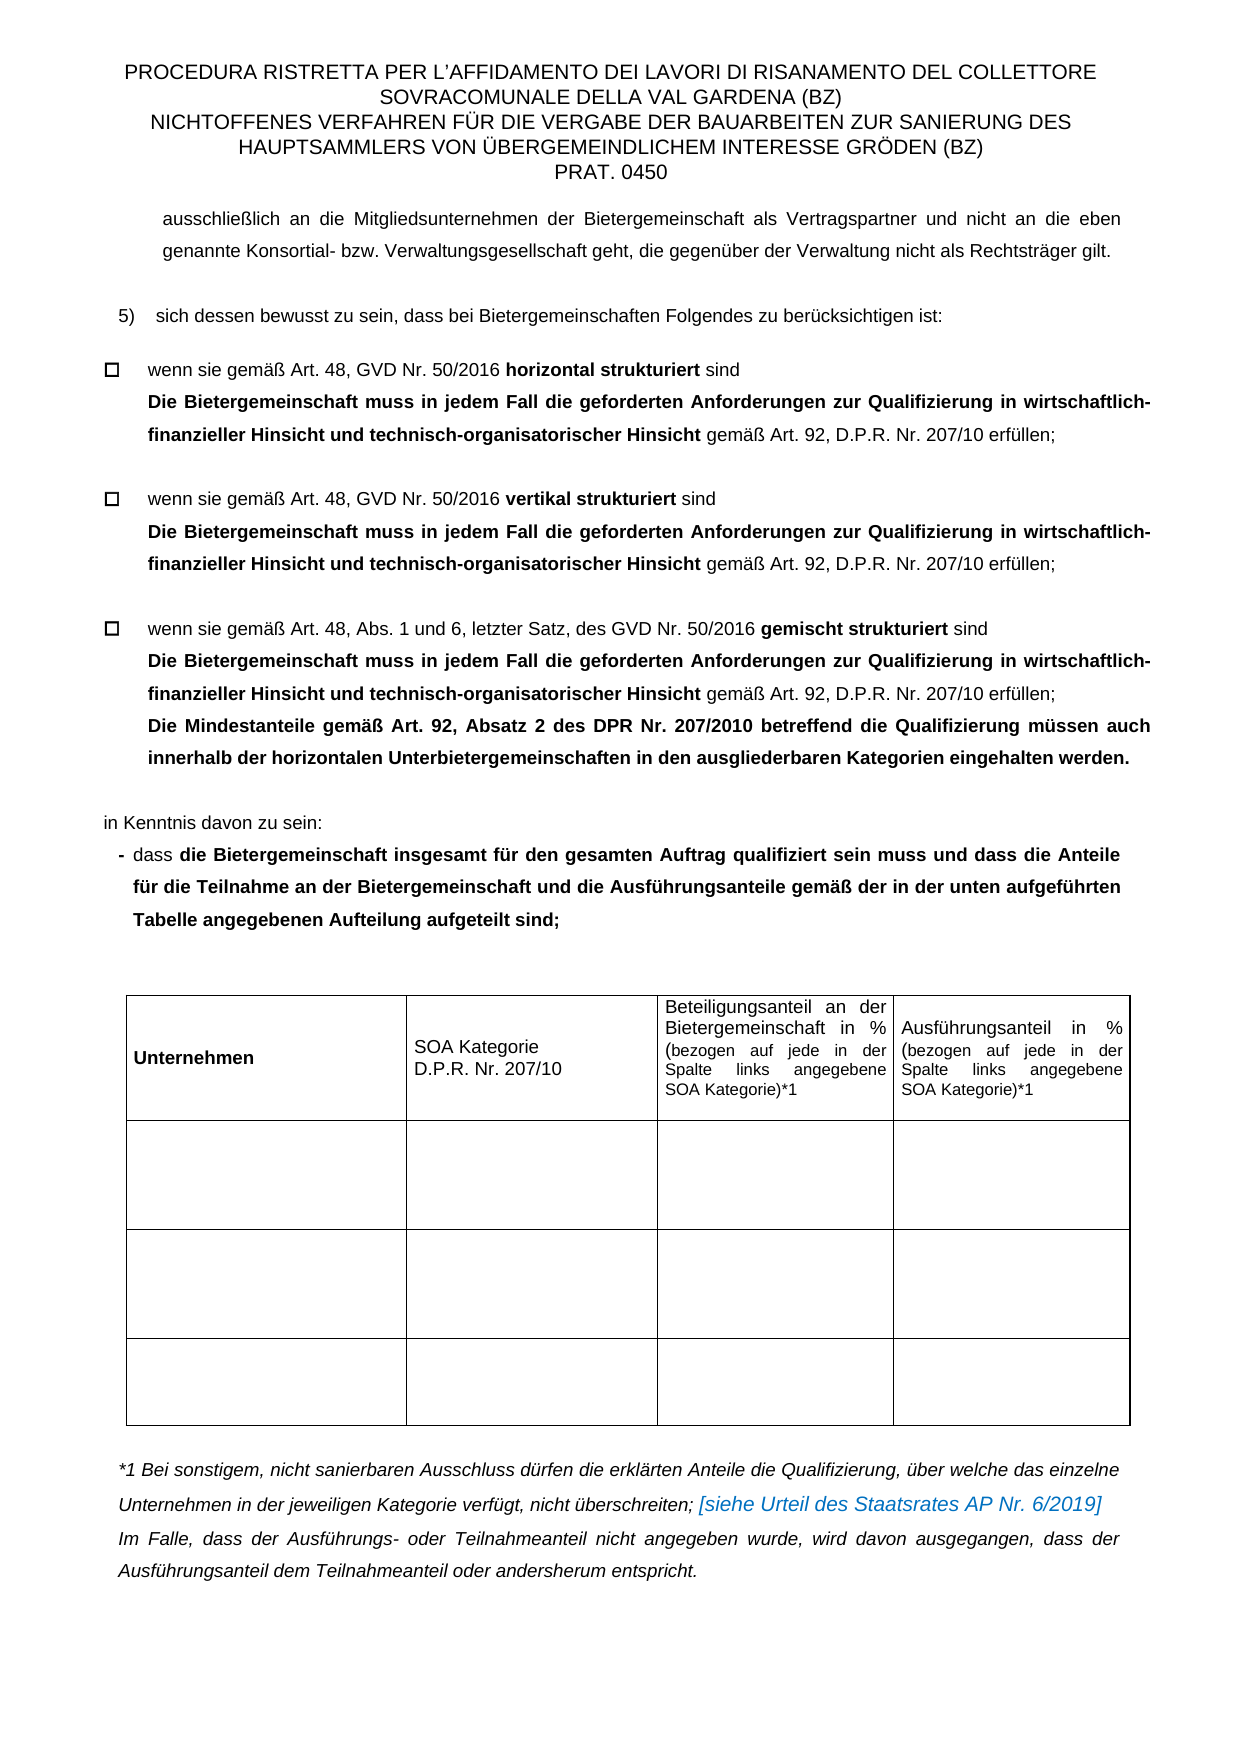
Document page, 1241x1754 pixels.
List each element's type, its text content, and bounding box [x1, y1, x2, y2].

table_cell [407, 1230, 657, 1338]
text wenn sie gemäß Art. 48, GVD Nr. 50/2016 vertikal strukturiert sind [103, 488, 1152, 510]
table_cell [658, 1121, 893, 1229]
text wenn sie gemäß Art. 48, Abs. 1 und 6, letzter Satz, des GVD Nr. 50/2016 gemischt strukturiert sind [103, 617, 1152, 639]
text Die Mindestanteile gemäß Art. 92, Absatz 2 des DPR Nr. 207/2010 betreffend die Qualifizierung müssen auch innerhalb der horizontalen Unterbietergemeinschaften in den ausgliederbaren Kategorien eingehalten werden. [148, 714, 1152, 768]
table_cell [894, 1121, 1129, 1229]
table_cell [127, 1339, 406, 1425]
list sich dessen bewusst zu sein, dass bei Bietergemeinschaften Folgendes zu berücksichtigen ist: [118, 305, 1122, 326]
table_header Unternehmen [127, 996, 406, 1120]
text wenn sie gemäß Art. 48, GVD Nr. 50/2016 horizontal strukturiert sind [103, 359, 1152, 380]
table_cell [127, 1230, 406, 1338]
table_cell [407, 1121, 657, 1229]
table_cell [894, 1339, 1129, 1425]
text Die Bietergemeinschaft muss in jedem Fall die geforderten Anforderungen zur Qualifizierung in wirtschaftlich-finanzieller Hinsicht und technisch-organisatorischer Hinsicht gemäß Art. 92, D.P.R. Nr. 207/10 erfüllen; [148, 650, 1152, 704]
table_header SOA Kategorie D.P.R. Nr. 207/10 [407, 996, 657, 1120]
table_header Ausführungsanteil in % (bezogen auf jede in der Spalte links angegebene SOA Kategorie)*1 [894, 996, 1129, 1120]
text Im Falle, dass der Ausführungs- oder Teilnahmeanteil nicht angegeben wurde, wird davon ausgegangen, dass der Ausführungsanteil dem Teilnahmeanteil oder andersherum entspricht. [118, 1528, 1122, 1582]
text Die Bietergemeinschaft muss in jedem Fall die geforderten Anforderungen zur Qualifizierung in wirtschaftlich-finanzieller Hinsicht und technisch-organisatorischer Hinsicht gemäß Art. 92, D.P.R. Nr. 207/10 erfüllen; [103, 391, 1152, 445]
table_cell [894, 1230, 1129, 1338]
table_cell [658, 1230, 893, 1338]
table_cell [658, 1339, 893, 1425]
text Die Bietergemeinschaft muss in jedem Fall die geforderten Anforderungen zur Qualifizierung in wirtschaftlich-finanzieller Hinsicht und technisch-organisatorischer Hinsicht gemäß Art. 92, D.P.R. Nr. 207/10 erfüllen; [103, 521, 1152, 574]
table_cell [407, 1339, 657, 1425]
text in Kenntnis davon zu sein: [103, 811, 1152, 833]
text *1 Bei sonstigem, nicht sanierbaren Ausschluss dürfen die erklärten Anteile die Qualifizierung, über welche das einzelne Unternehmen in der jeweiligen Kategorie verfügt, nicht überschreiten; [siehe Urteil des Staatsrates AP Nr. 6/2019] [118, 1458, 1122, 1516]
table_header Beteiligungsanteil an der Bietergemeinschaft in % (bezogen auf jede in der Spalte links angegebene SOA Kategorie)*1 [658, 996, 893, 1120]
table_cell [127, 1121, 406, 1229]
list dass die Bietergemeinschaft insgesamt für den gesamten Auftrag qualifiziert sein muss und dass die Anteile für die Teilnahme an der Bietergemeinschaft und die Ausführungsanteile gemäß der in der unten aufgeführten Tabelle angegebenen Aufteilung aufgeteilt sind; [118, 844, 1122, 930]
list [118, 208, 1122, 262]
